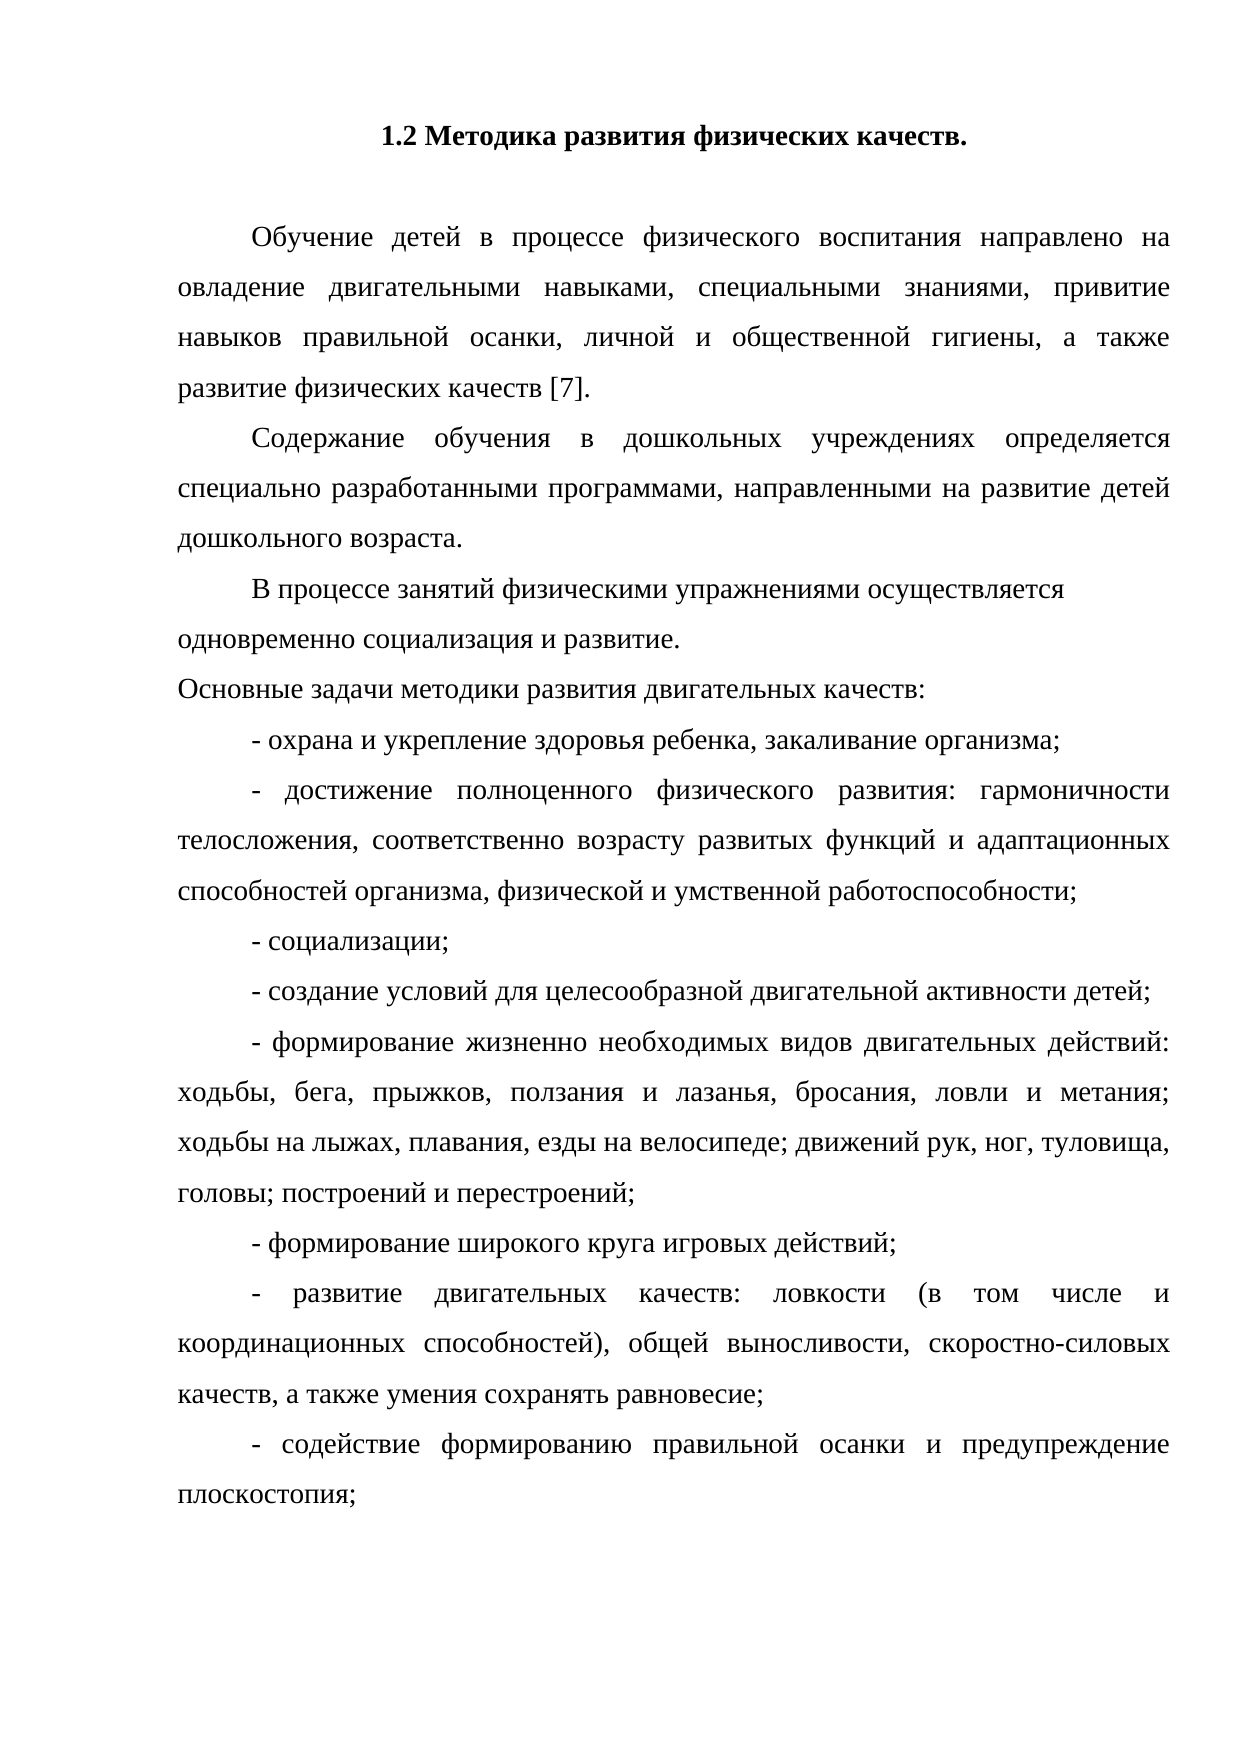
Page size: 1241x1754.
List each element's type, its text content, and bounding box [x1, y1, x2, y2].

text В процессе занятий физическими упражнениями осуществляется одновременно социализация и развитие. Основные задачи методики развития двигательных качеств: [177, 571, 1171, 705]
text - достижение полноценного физического развития: гармоничности телосложения, соответственно возрасту развитых функций и адаптационных способностей организма, физической и умственной работоспособности; [177, 772, 1171, 906]
text - формирование жизненно необходимых видов двигательных действий: ходьбы, бега, прыжков, ползания и лазанья, бросания, ловли и метания; ходьбы на лыжах, плавания, езды на велосипеде; движений рук, ног, туловища, головы; построений и перестроений; [177, 1024, 1171, 1208]
text Обучение детей в процессе физического воспитания направлено на овладение двигательными навыками, специальными знаниями, привитие навыков правильной осанки, личной и общественной гигиены, а также развитие физических качеств [7]. [177, 219, 1171, 403]
text - создание условий для целесообразной двигательной активности детей; [177, 973, 1171, 1007]
text - социализации; [177, 923, 1171, 957]
text - формирование широкого круга игровых действий; [177, 1225, 1171, 1258]
text 1.2 Методика развития физических качеств. [177, 118, 1171, 152]
text - содействие формированию правильной осанки и предупреждение плоскостопия; [177, 1426, 1171, 1510]
text - охрана и укрепление здоровья ребенка, закаливание организма; [177, 722, 1171, 755]
text Содержание обучения в дошкольных учреждениях определяется специально разработанными программами, направленными на развитие детей дошкольного возраста. [177, 420, 1171, 554]
text - развитие двигательных качеств: ловкости (в том числе и координационных способностей), общей выносливости, скоростно-силовых качеств, а также умения сохранять равновесие; [177, 1275, 1171, 1409]
